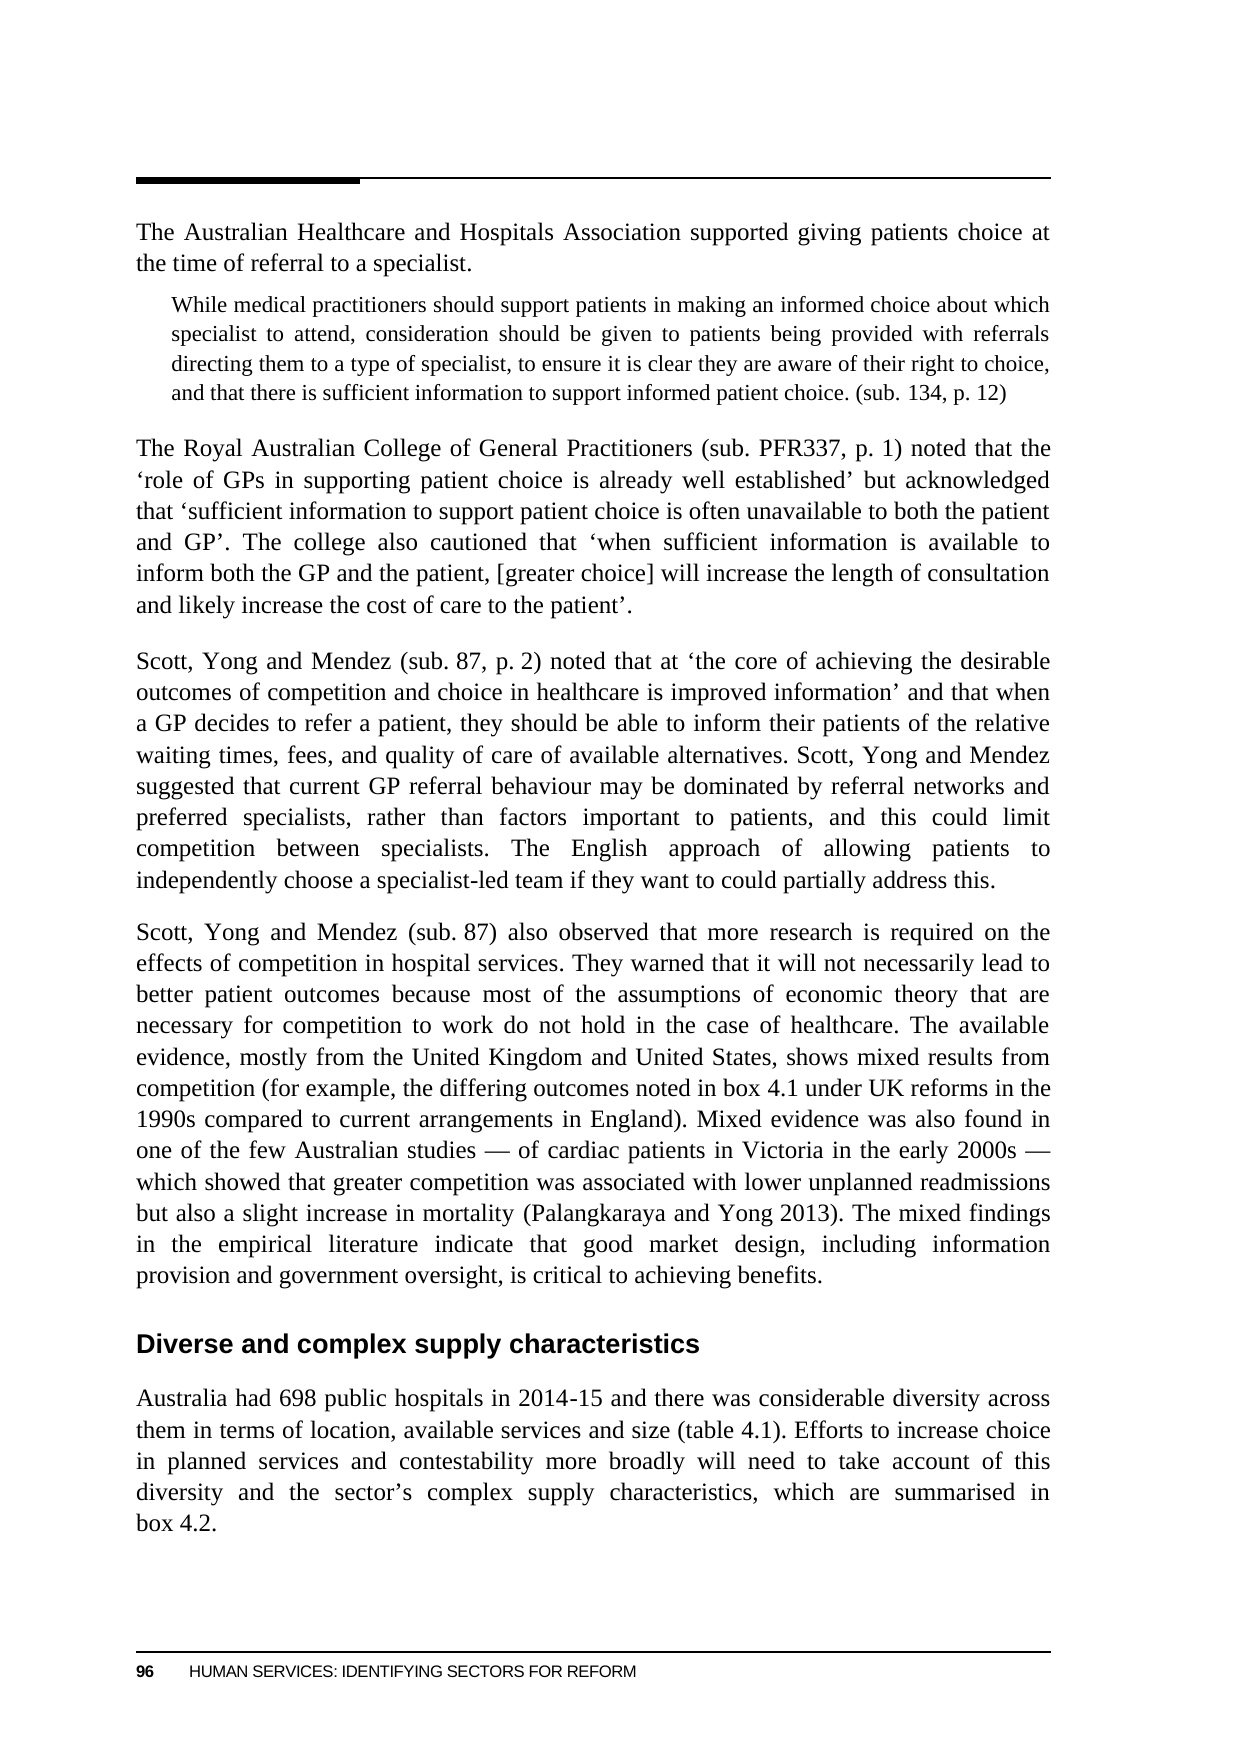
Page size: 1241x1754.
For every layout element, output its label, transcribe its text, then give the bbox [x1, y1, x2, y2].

text While medical practitioners should support patients in making an informed choice about which specialist to attend, consideration should be given to patients being provided with referrals directing them to a type of specialist, to ensure it is clear they are aware of their right to choice, and that there is sufficient information to support informed patient choice. (sub. 134, p. 12) [171, 289, 1051, 406]
text Scott, Yong and Mendez (sub. 87, p. 2) noted that at ‘the core of achieving the desirable outcomes of competition and choice in healthcare is improved information’ and that when a GP decides to refer a patient, they should be able to inform their patients of the relative waiting times, fees, and quality of care of available alternatives. Scott, Yong and Mendez suggested that current GP referral behaviour may be dominated by referral networks and preferred specialists, rather than factors important to patients, and this could limit competition between specialists. The English approach of allowing patients to independently choose a specialist-led team if they want to could partially address this. [136, 643, 1051, 893]
text Australia had 698 public hospitals in 2014-15 and there was considerable diversity across them in terms of location, available services and size (table 4.1). Efforts to increase choice in planned services and contestability more broadly will need to take account of this diversity and the sector’s complex supply characteristics, which are summarised in box 4.2. [136, 1381, 1051, 1537]
text Scott, Yong and Mendez (sub. 87) also observed that more research is required on the effects of competition in hospital services. They warned that it will not necessarily lead to better patient outcomes because most of the assumptions of economic theory that are necessary for competition to work do not hold in the case of healthcare. The available evidence, mostly from the United Kingdom and United States, shows mixed results from competition (for example, the differing outcomes noted in box 4.1 under UK reforms in the 1990s compared to current arrangements in England). Mixed evidence was also found in one of the few Australian studies — of cardiac patients in Victoria in the early 2000s — which showed that greater competition was associated with lower unplanned readmissions but also a slight increase in mortality (Palangkaraya and Yong 2013). The mixed findings in the empirical literature indicate that good market design, including information provision and government oversight, is critical to achieving benefits. [136, 914, 1051, 1289]
text The Australian Healthcare and Hospitals Association supported giving patients choice at the time of referral to a specialist. [136, 214, 1051, 277]
subtitle Diverse and complex supply characteristics [136, 1327, 1051, 1360]
text The Royal Australian College of General Practitioners (sub. PFR337, p. 1) noted that the ‘role of GPs in supporting patient choice is already well established’ but acknowledged that ‘sufficient information to support patient choice is often unavailable to both the patient and GP’. The college also cautioned that ‘when sufficient information is available to inform both the GP and the patient, [greater choice] will increase the length of consultation and likely increase the cost of care to the patient’. [136, 431, 1051, 618]
